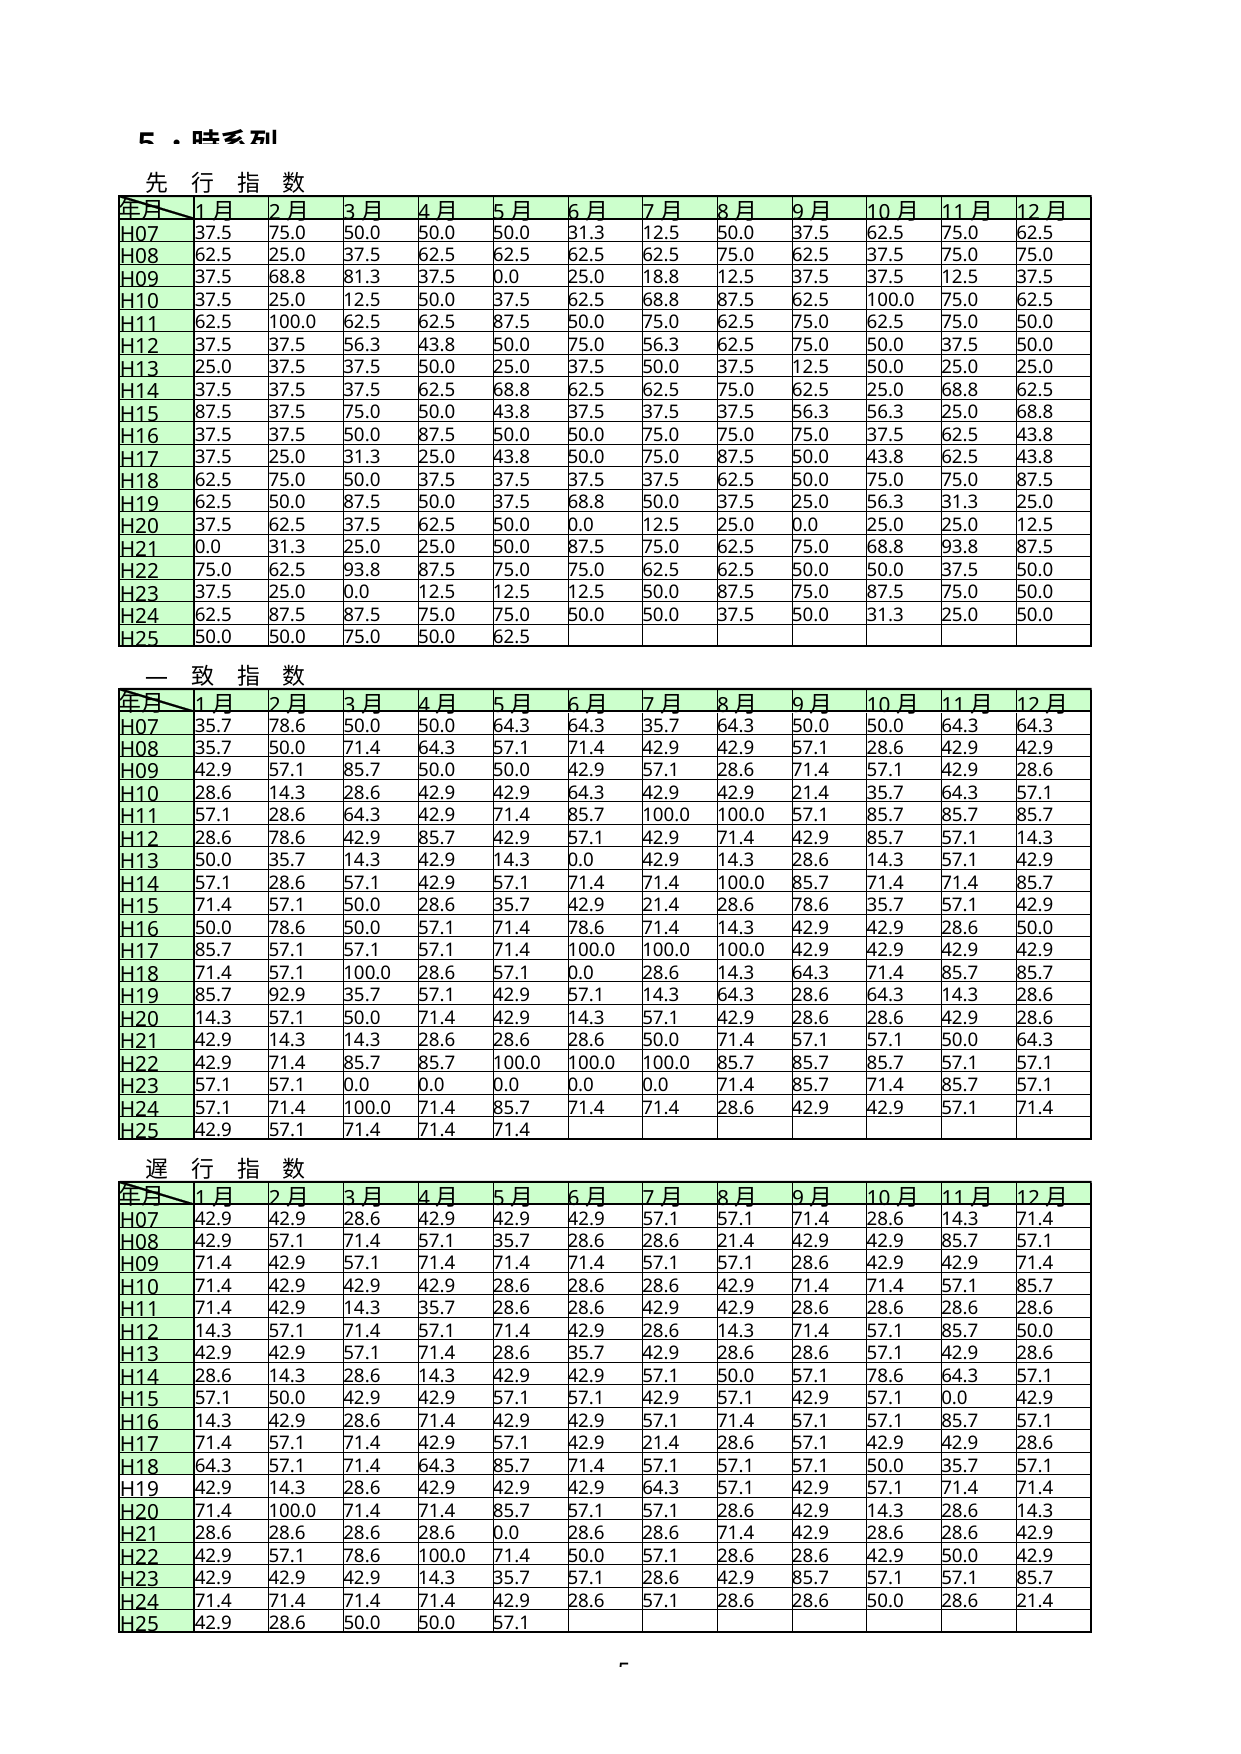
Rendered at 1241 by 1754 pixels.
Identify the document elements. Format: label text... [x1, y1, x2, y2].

subtitle 先 行 指 数 [145, 167, 1159, 198]
list 致 指 数 [145, 660, 1159, 691]
text 遅 行 指 数 [145, 1153, 1159, 1184]
